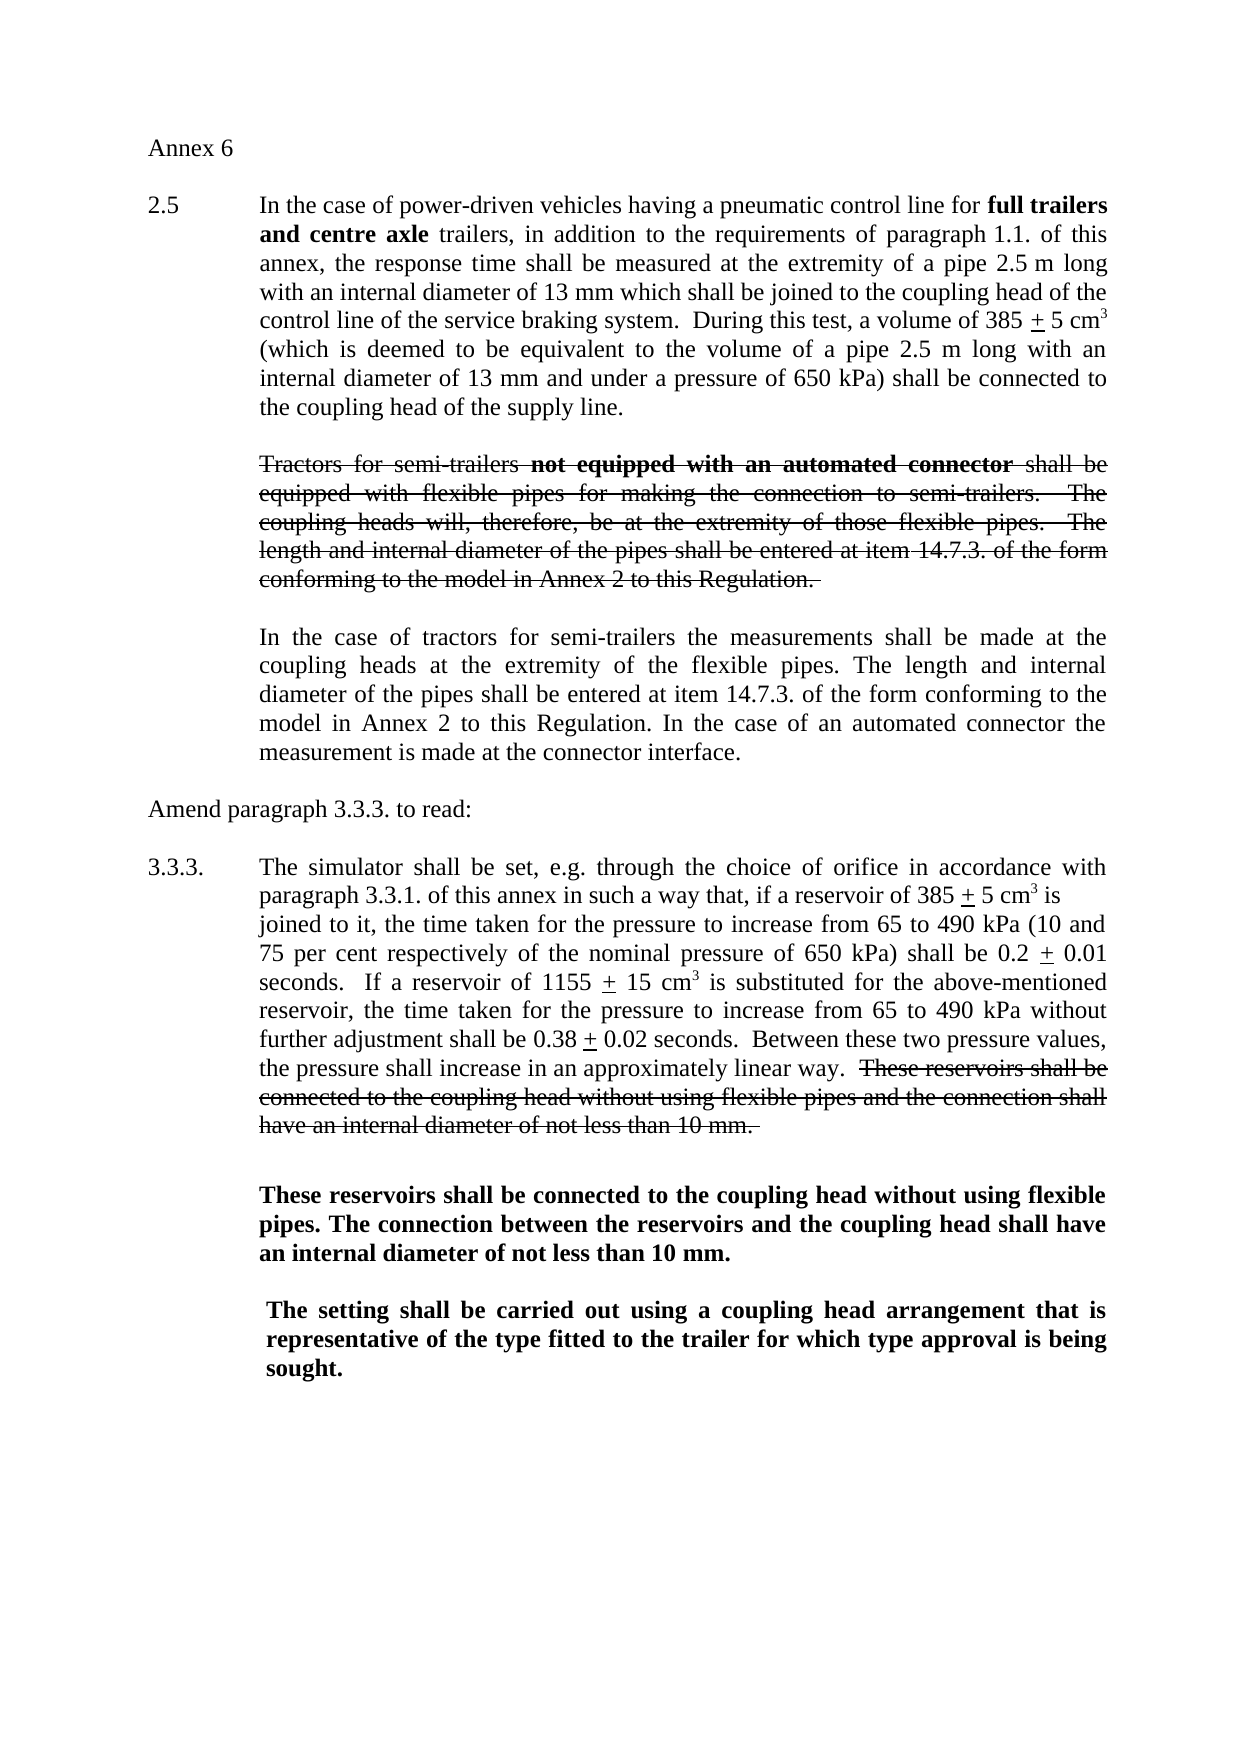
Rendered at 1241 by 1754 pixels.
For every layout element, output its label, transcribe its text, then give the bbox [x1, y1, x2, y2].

text Amend paragraph 3.3.3. to read: [148, 794, 1107, 823]
text The setting shall be carried out using a coupling head arrangement that is representative of the type fitted to the trailer for which type approval is being sought. [266, 1295, 1107, 1382]
text These reservoirs shall be connected to the coupling head without using flexible pipes. The connection between the reservoirs and the coupling head shall have an internal diameter of not less than 10 mm. [148, 1180, 1107, 1267]
text joined to it, the time taken for the pressure to increase from 65 to 490 kPa (10 and 75 per cent respectively of the nominal pressure of 650 kPa) shall be 0.2 + 0.01 seconds. If a reservoir of 1155 + 15 cm3 is substituted for the above-mentioned reservoir, the time taken for the pressure to increase from 65 to 490 kPa without further adjustment shall be 0.38 + 0.02 seconds. Between these two pressure values, the pressure shall increase in an approximately linear way. These reservoirs shall be connected to the coupling head without using flexible pipes and the connection shall have an internal diameter of not less than 10 mm. [148, 909, 1107, 1139]
text Tractors for semi-trailers not equipped with an automated connector shall be equipped with flexible pipes for making the connection to semi-trailers. The coupling heads will, therefore, be at the extremity of those flexible pipes. The length and internal diameter of the pipes shall be entered at item 14.7.3. of the form conforming to the model in Annex 2 to this Regulation. [148, 449, 1107, 593]
text In the case of tractors for semi-trailers the measurements shall be made at the coupling heads at the extremity of the flexible pipes. The length and internal diameter of the pipes shall be entered at item 14.7.3. of the form conforming to the model in Annex 2 to this Regulation. In the case of an automated connector the measurement is made at the connector interface. [148, 622, 1107, 765]
text 2.5 In the case of power-driven vehicles having a pneumatic control line for full trailers and centre axle trailers, in addition to the requirements of paragraph 1.1. of this annex, the response time shall be measured at the extremity of a pipe 2.5 m long with an internal diameter of 13 mm which shall be joined to the coupling head of the control line of the service braking system. During this test, a volume of 385 + 5 cm3 (which is deemed to be equivalent to the volume of a pipe 2.5 m long with an internal diameter of 13 mm and under a pressure of 650 kPa) shall be connected to the coupling head of the supply line. [148, 190, 1107, 420]
text Annex 6 [148, 133, 1107, 162]
text 3.3.3. The simulator shall be set, e.g. through the choice of orifice in accordance with paragraph 3.3.1. of this annex in such a way that, if a reservoir of 385 + 5 cm3 is [148, 852, 1107, 909]
